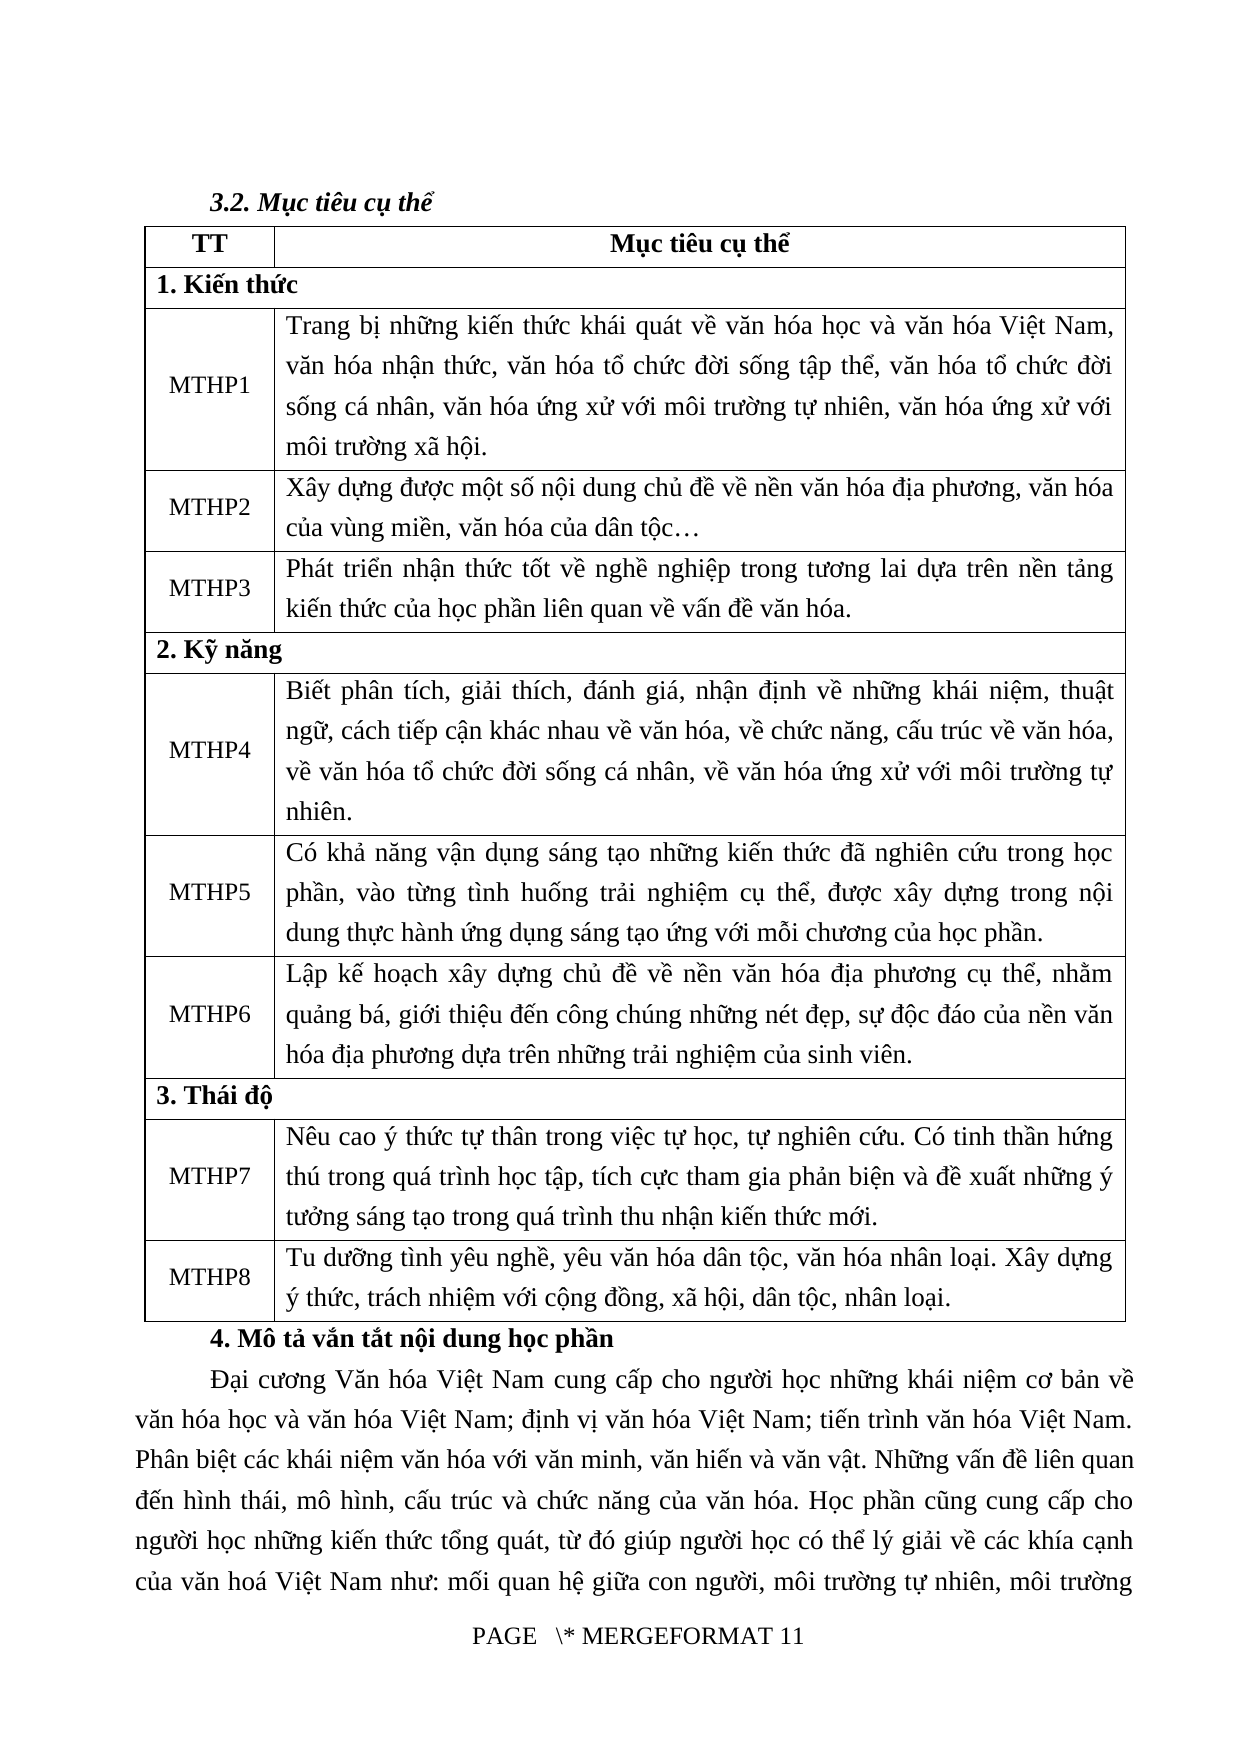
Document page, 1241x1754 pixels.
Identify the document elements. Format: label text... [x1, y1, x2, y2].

table_cell MTHP6 [146, 957, 274, 1078]
table_cell MTHP2 [146, 471, 274, 551]
table_cell MTHP4 [146, 674, 274, 835]
table_cell 1. Kiến thức [146, 268, 1125, 308]
table_cell 2. Kỹ năng [146, 633, 1125, 673]
table_cell Biết phân tích, giải thích, đánh giá, nhận định về những khái niệm, thuật ngữ, cách tiếp cận khác nhau về văn hóa, về chức năng, cấu trúc về văn hóa, về văn hóa tổ chức đời sống cá nhân, về văn hóa ứng xử với môi trường tự nhiên. [275, 674, 1125, 835]
table_cell MTHP1 [146, 309, 274, 470]
text 3.2. Mục tiêu cụ thể [135, 186, 1135, 217]
table_cell Có khả năng vận dụng sáng tạo những kiến thức đã nghiên cứu trong học phần, vào từng tình huống trải nghiệm cụ thể, được xây dựng trong nội dung thực hành ứng dụng sáng tạo ứng với mỗi chương của học phần. [275, 836, 1125, 956]
table_cell Lập kế hoạch xây dựng chủ đề về nền văn hóa địa phương cụ thể, nhằm quảng bá, giới thiệu đến công chúng những nét đẹp, sự độc đáo của nền văn hóa địa phương dựa trên những trải nghiệm của sinh viên. [275, 957, 1125, 1078]
table_header Mục tiêu cụ thể [275, 227, 1125, 267]
table_cell 3. Thái độ [146, 1079, 1125, 1118]
table_cell Phát triển nhận thức tốt về nghề nghiệp trong tương lai dựa trên nền tảng kiến thức của học phần liên quan về vấn đề văn hóa. [275, 552, 1125, 632]
table_cell Nêu cao ý thức tự thân trong việc tự học, tự nghiên cứu. Có tinh thần hứng thú trong quá trình học tập, tích cực tham gia phản biện và đề xuất những ý tưởng sáng tạo trong quá trình thu nhận kiến thức mới. [275, 1120, 1125, 1240]
table_cell MTHP5 [146, 836, 274, 956]
table_header TT [146, 227, 274, 267]
table_cell MTHP3 [146, 552, 274, 632]
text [135, 1363, 1135, 1596]
table_cell MTHP7 [146, 1120, 274, 1240]
table_cell Tu dưỡng tình yêu nghề, yêu văn hóa dân tộc, văn hóa nhân loại. Xây dựng ý thức, trách nhiệm với cộng đồng, xã hội, dân tộc, nhân loại. [275, 1241, 1125, 1321]
table_cell MTHP8 [146, 1241, 274, 1321]
table_cell Xây dựng được một số nội dung chủ đề về nền văn hóa địa phương, văn hóa của vùng miền, văn hóa của dân tộc… [275, 471, 1125, 551]
table_cell Trang bị những kiến thức khái quát về văn hóa học và văn hóa Việt Nam, văn hóa nhận thức, văn hóa tổ chức đời sống tập thể, văn hóa tổ chức đời sống cá nhân, văn hóa ứng xử với môi trường tự nhiên, văn hóa ứng xử với môi trường xã hội. [275, 309, 1125, 470]
text 4. Mô tả vắn tắt nội dung học phần [135, 1322, 1135, 1353]
